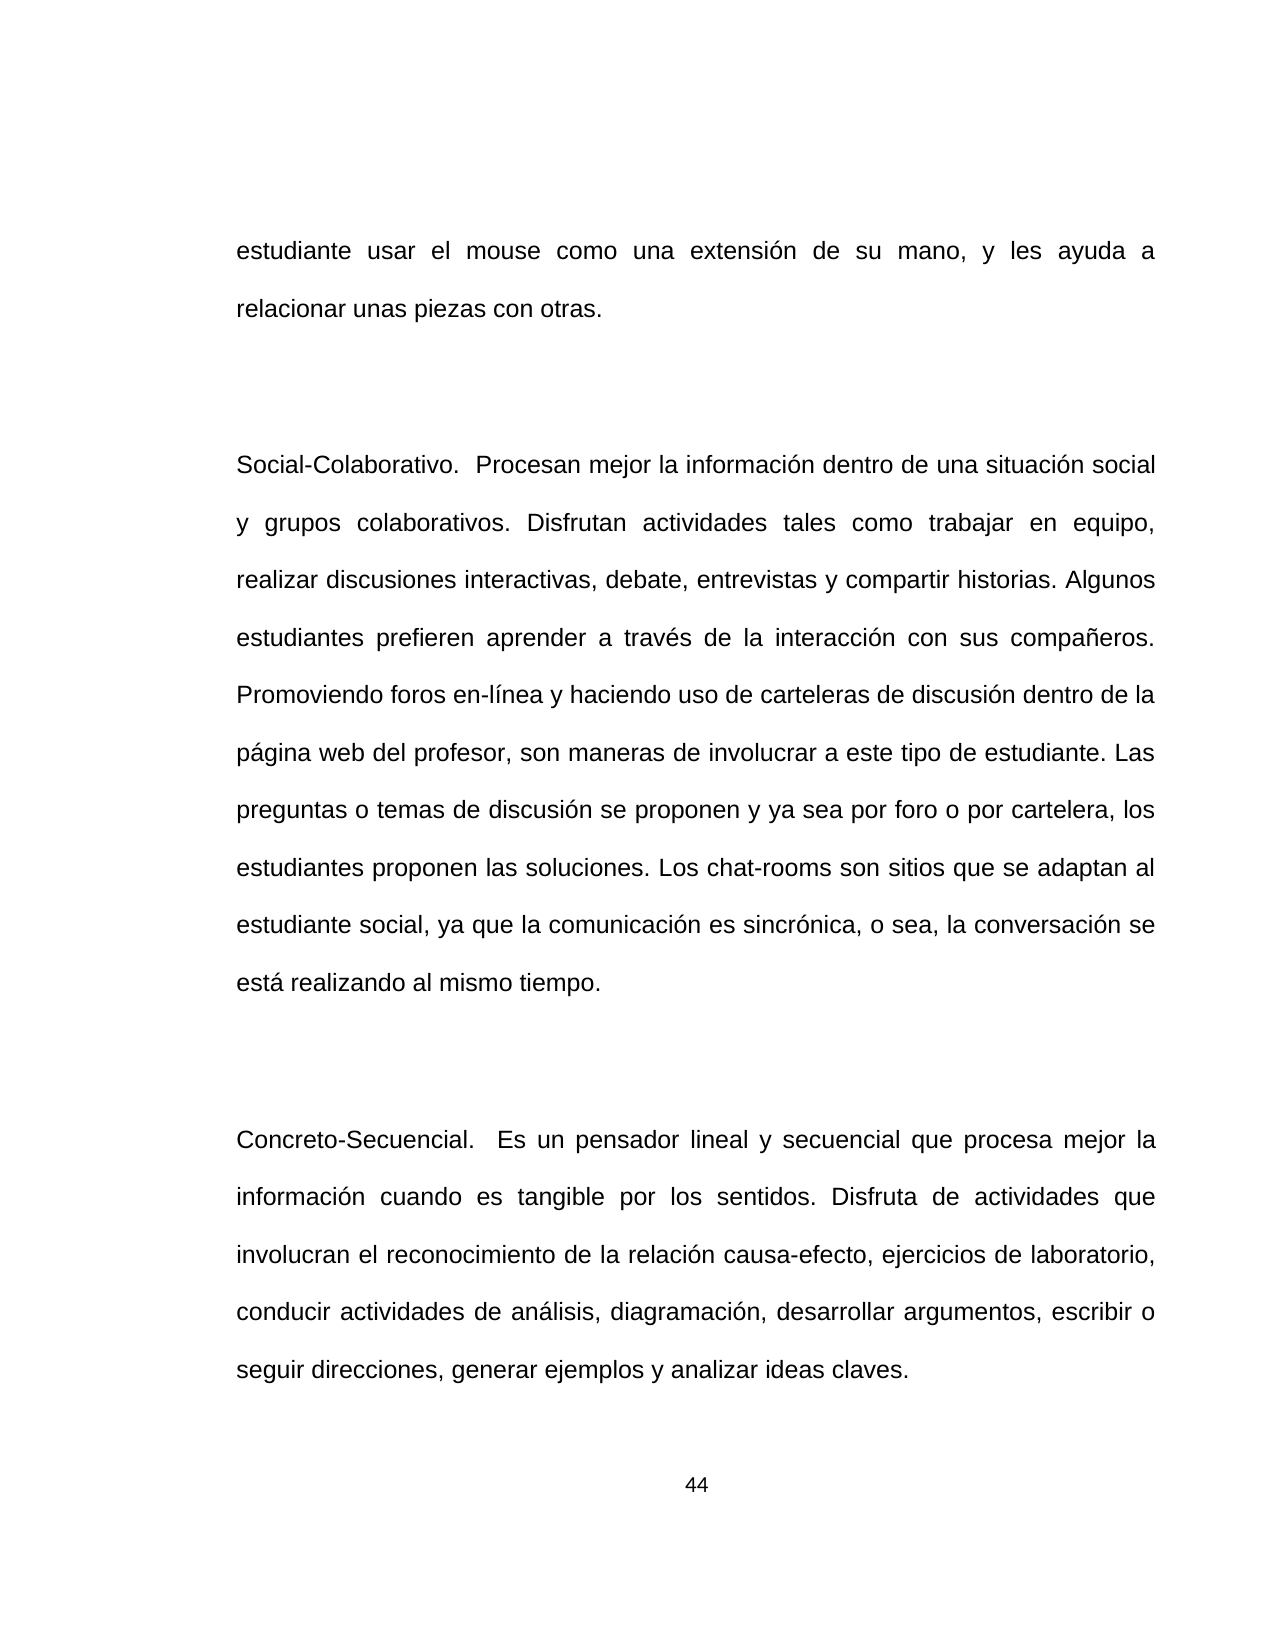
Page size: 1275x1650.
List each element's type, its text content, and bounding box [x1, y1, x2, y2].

text Social-Colaborativo. Procesan mejor la información dentro de una situación social y grupos colaborativos. Disfrutan actividades tales como trabajar en equipo, realizar discusiones interactivas, debate, entrevistas y compartir historias. Algunos estudiantes prefieren aprender a través de la interacción con sus compañeros. Promoviendo foros en-línea y haciendo uso de carteleras de discusión dentro de la página web del profesor, son maneras de involucrar a este tipo de estudiante. Las preguntas o temas de discusión se proponen y ya sea por foro o por cartelera, los estudiantes proponen las soluciones. Los chat-rooms son sitios que se adaptan al estudiante social, ya que la comunicación es sincrónica, o sea, la conversación se está realizando al mismo tiempo. [236, 450, 1157, 997]
text Concreto-Secuencial. Es un pensador lineal y secuencial que procesa mejor la información cuando es tangible por los sentidos. Disfruta de actividades que involucran el reconocimiento de la relación causa-efecto, ejercicios de laboratorio, conducir actividades de análisis, diagramación, desarrollar argumentos, escribir o seguir direcciones, generar ejemplos y analizar ideas claves. [236, 1124, 1157, 1383]
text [236, 236, 1157, 322]
